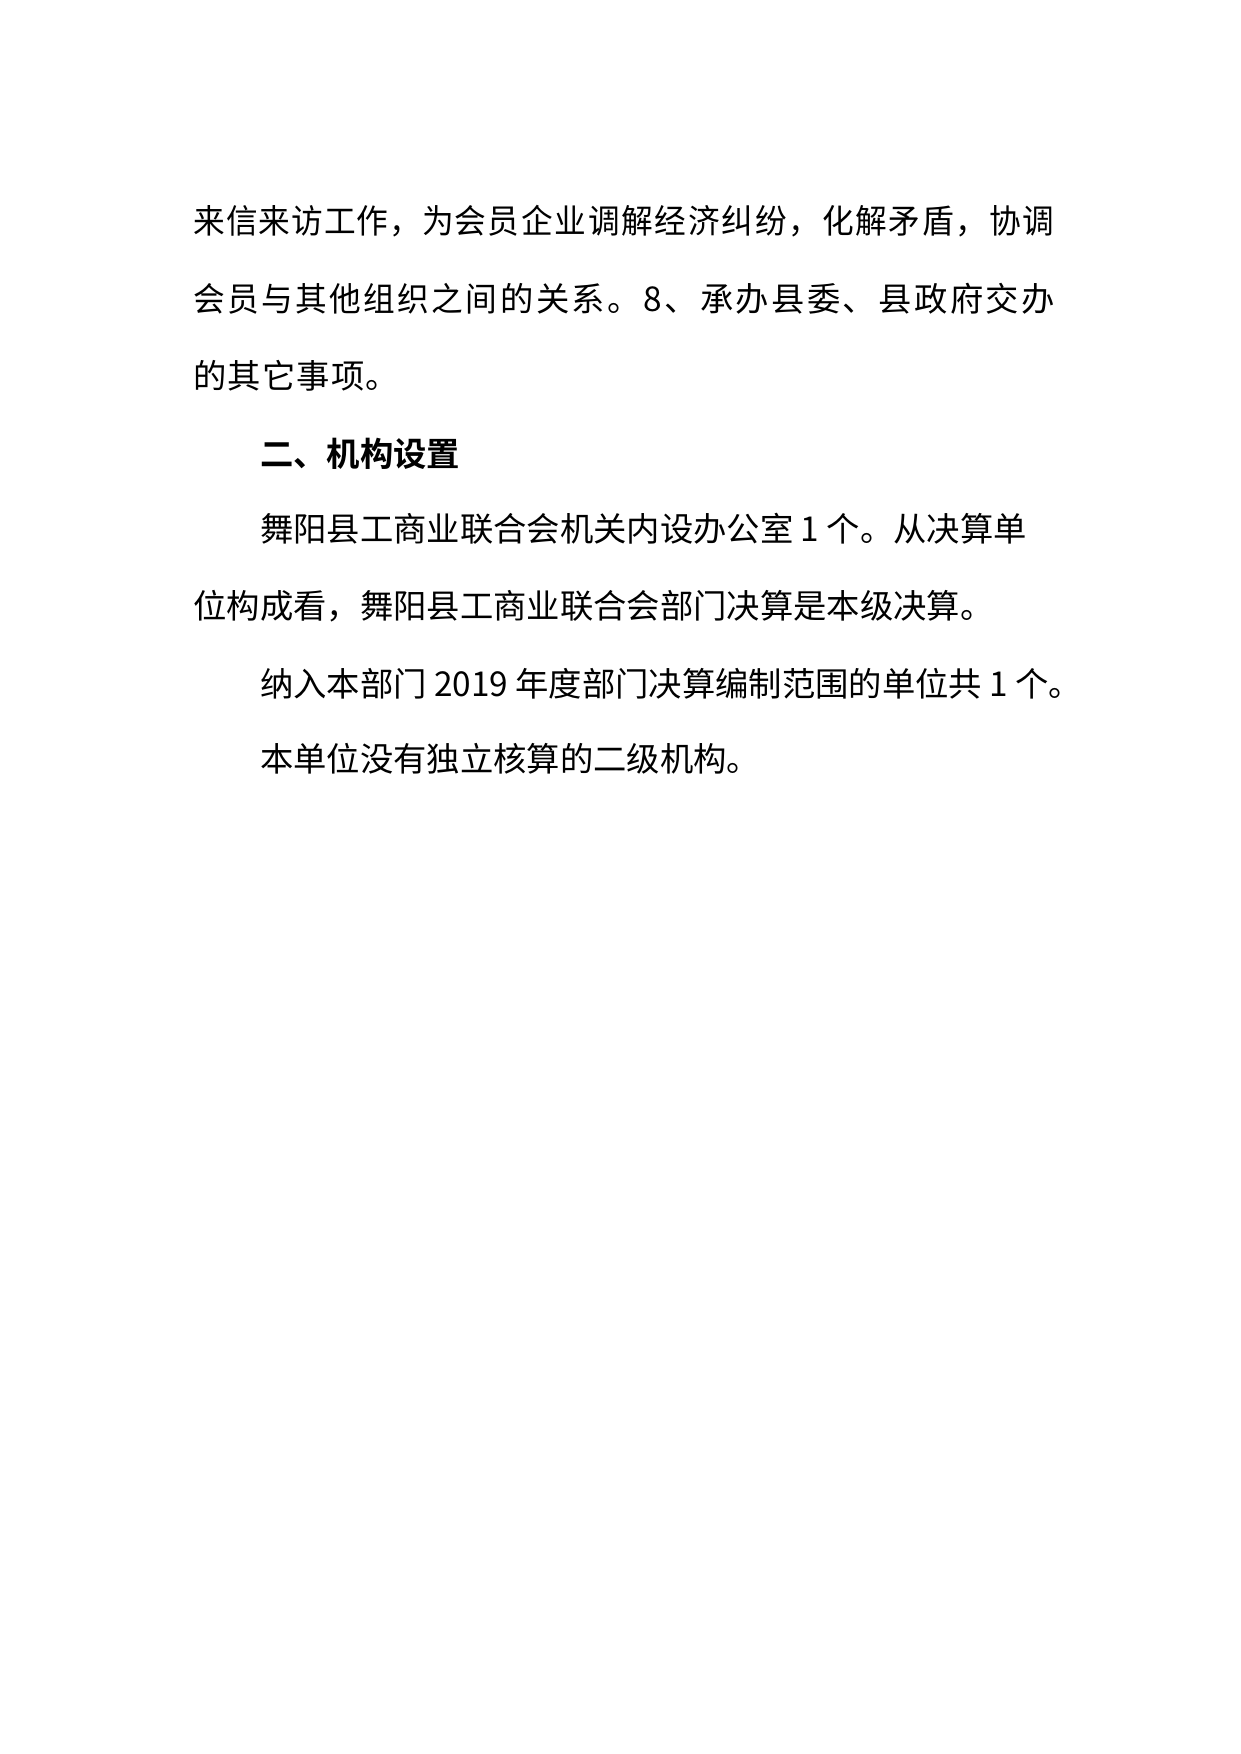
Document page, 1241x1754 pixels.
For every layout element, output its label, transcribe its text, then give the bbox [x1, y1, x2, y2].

text 二、机构设置 [260, 428, 1081, 476]
text 纳入本部门 2019 年度部门决算编制范围的单位共 1个。 [260, 658, 1081, 706]
text 舞阳县工商业联合会机关内设办公室 1 个。从决算单位构成看，舞阳县工商业联合会部门决算是本级决算。 [193, 502, 1056, 628]
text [193, 195, 1056, 398]
text 本单位没有独立核算的二级机构。 [260, 732, 1081, 781]
